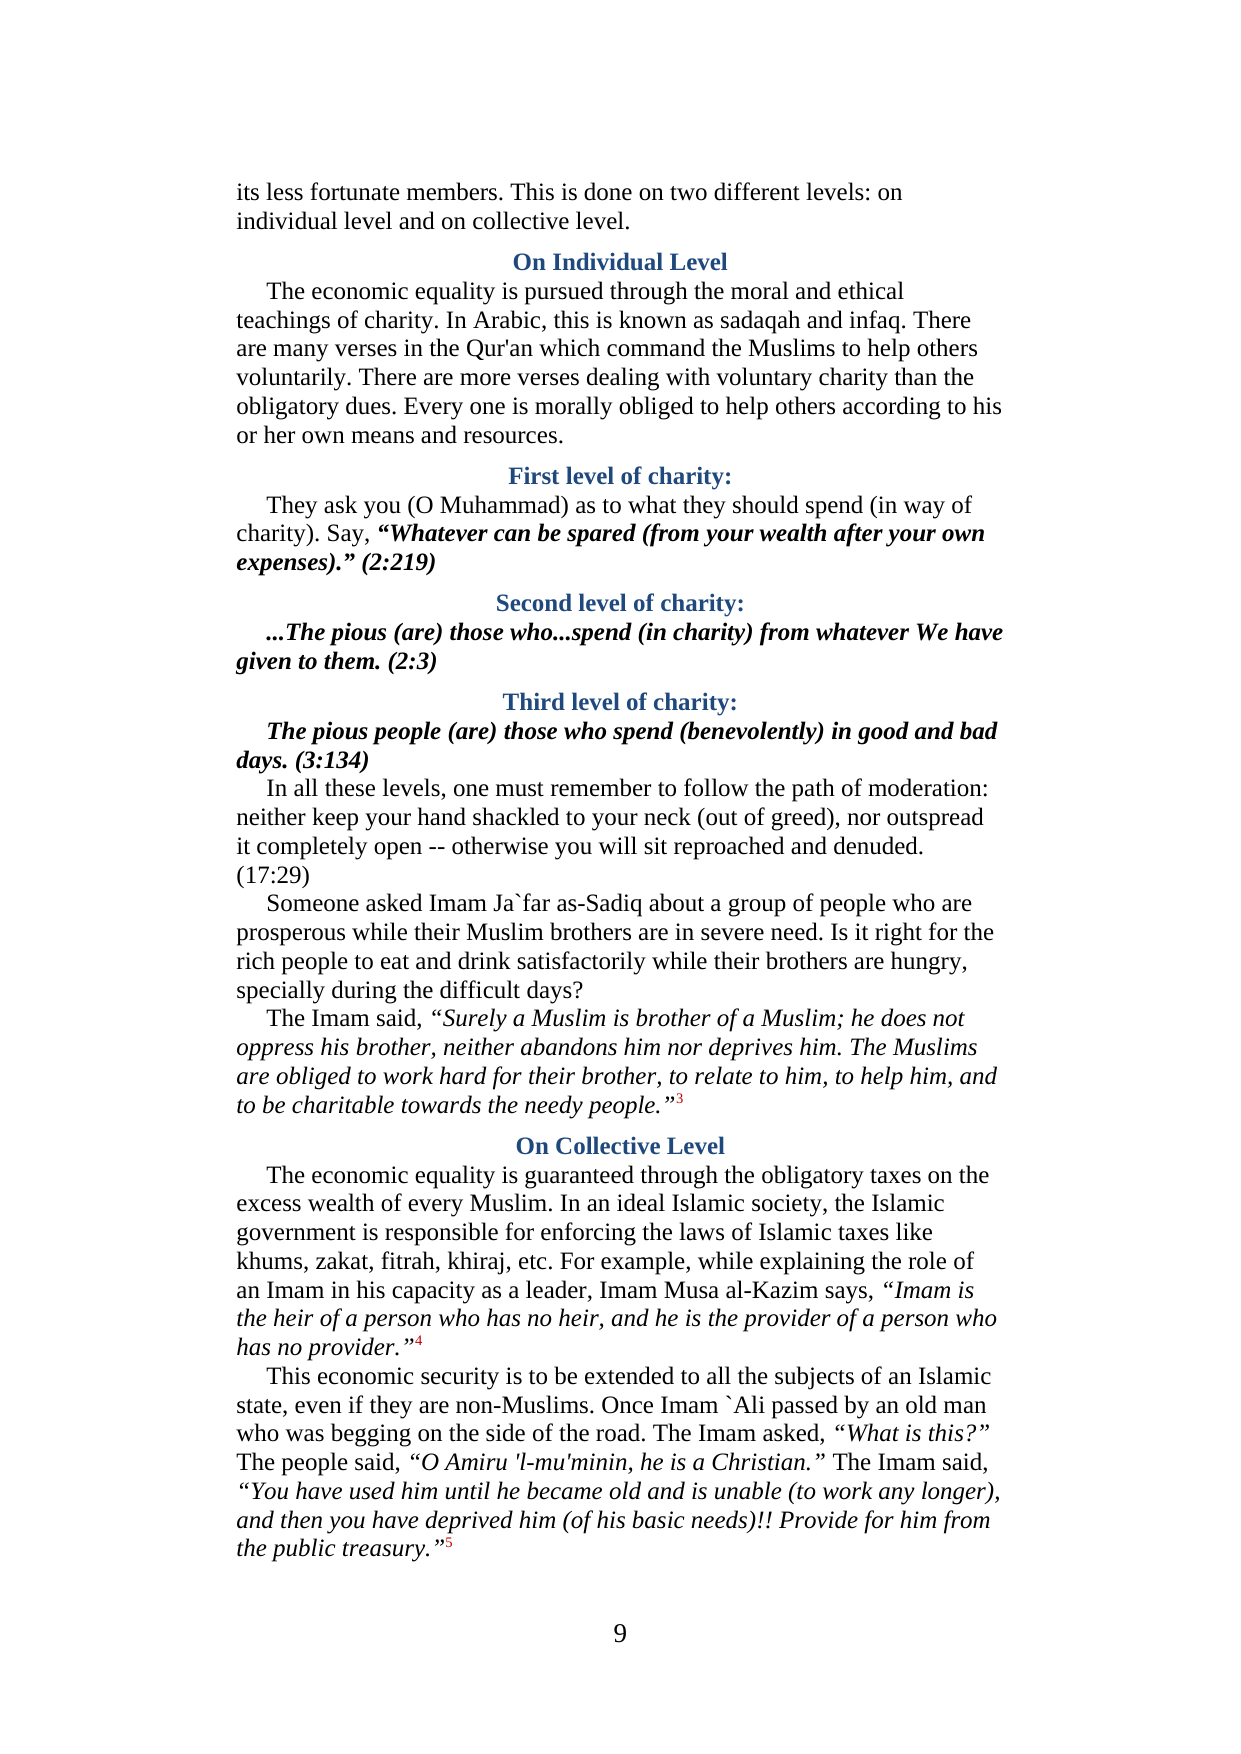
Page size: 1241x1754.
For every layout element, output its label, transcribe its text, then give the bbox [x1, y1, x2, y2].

subtitle On Individual Level [236, 247, 1004, 276]
text The pious people (are) those who spend (benevolently) in good and bad days. (3:134) [236, 716, 1004, 773]
text ...The pious (are) those who...spend (in charity) from whatever We have given to them. (2:3) [236, 617, 1004, 675]
text This economic security is to be extended to all the subjects of an Islamic state, even if they are non-Muslims. Once Imam `Ali passed by an old man who was begging on the side of the road. The Imam asked, “What is this?” The people said, “O Amiru 'l-mu'minin, he is a Christian.” The Imam said, “You have used him until he became old and is unable (to work any longer), and then you have deprived him (of his basic needs)!! Provide for him from the public treasury.”5 [236, 1361, 1004, 1562]
text They ask you (O Muhammad) as to what they should spend (in way of charity). Say, “Whatever can be spared (from your wealth after your own expenses).” (2:219) [236, 490, 1004, 576]
text The economic equality is guaranteed through the obligatory taxes on the excess wealth of every Muslim. In an ideal Islamic society, the Islamic government is responsible for enforcing the laws of Islamic taxes like khums, zakat, fitrah, khiraj, etc. For example, while explaining the role of an Imam in his capacity as a leader, Imam Musa al-Kazim says, “Imam is the heir of a person who has no heir, and he is the provider of a person who has no provider.”4 [236, 1160, 1004, 1361]
text In all these levels, one must remember to follow the path of moderation: neither keep your hand shackled to your neck (out of greed), nor outspread it completely open -- otherwise you will sit reproached and denuded. (17:29) [236, 773, 1004, 888]
text The Imam said, “Surely a Muslim is brother of a Muslim; he does not oppress his brother, neither abandons him nor deprives him. The Muslims are obliged to work hard for their brother, to relate to him, to help him, and to be charitable towards the needy people.”3 [236, 1003, 1004, 1118]
subtitle On Collective Level [236, 1131, 1004, 1160]
subtitle First level of charity: [236, 461, 1004, 490]
subtitle Third level of charity: [236, 687, 1004, 716]
text Someone asked Imam Ja`far as-Sadiq about a group of people who are prosperous while their Muslim brothers are in severe need. Is it right for the rich people to eat and drink satisfactorily while their brothers are hungry, specially during the difficult days? [236, 888, 1004, 1003]
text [236, 177, 1004, 235]
subtitle Second level of charity: [236, 588, 1004, 617]
text The economic equality is pursued through the moral and ethical teachings of charity. In Arabic, this is known as sadaqah and infaq. There are many verses in the Qur'an which command the Muslims to help others voluntarily. There are more verses dealing with voluntary charity than the obligatory dues. Every one is morally obliged to help others according to his or her own means and resources. [236, 276, 1004, 448]
